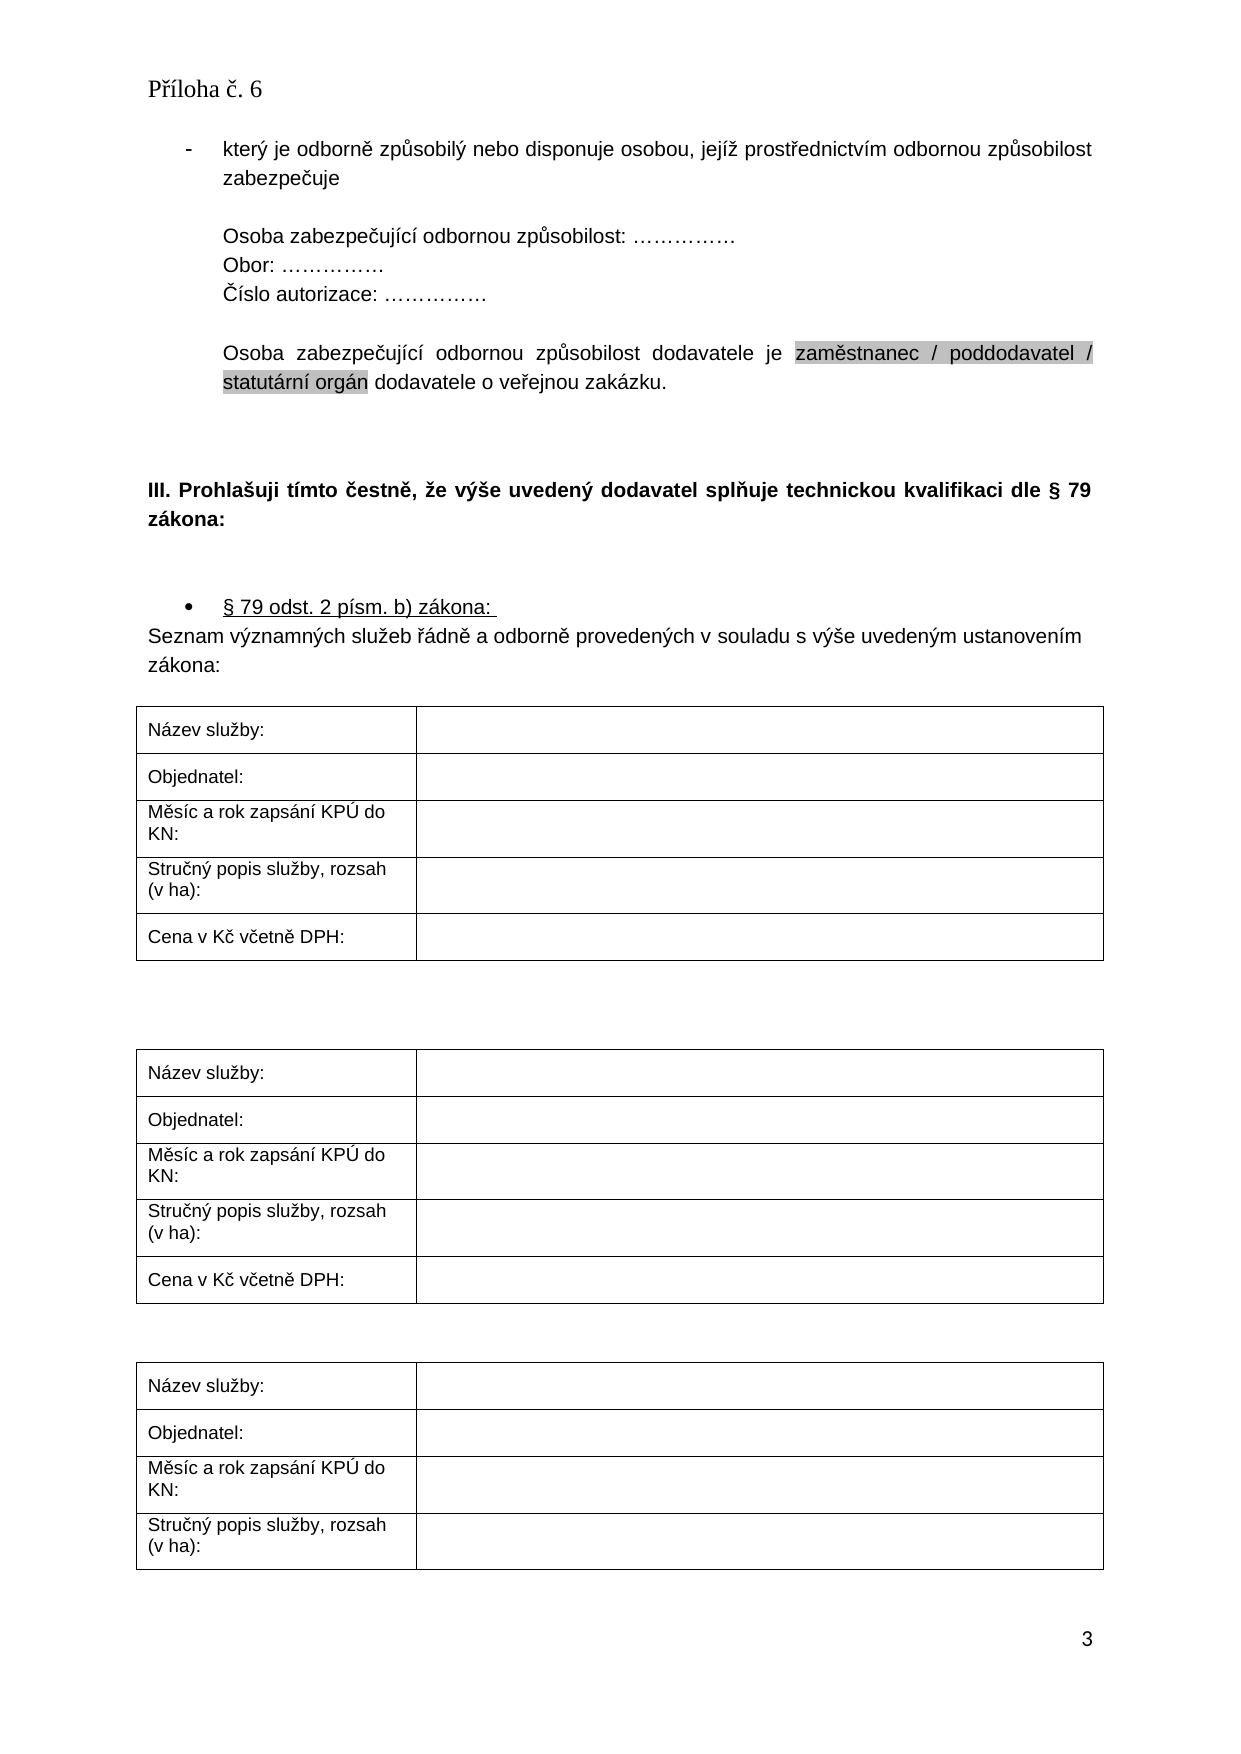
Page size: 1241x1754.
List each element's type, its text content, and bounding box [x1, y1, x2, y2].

list Číslo autorizace: …………… [223, 277, 1093, 306]
table_header [417, 1050, 1103, 1096]
table_cell Stručný popis služby, rozsah (v ha): [137, 1514, 416, 1569]
text Seznam významných služeb řádně a odborně provedených v souladu s výše uvedeným ustanovením zákona: [148, 619, 1093, 677]
table_cell [417, 1144, 1103, 1199]
table_header Název služby: [137, 1050, 416, 1096]
table_cell Cena v Kč včetně DPH: [137, 914, 416, 960]
table_cell Stručný popis služby, rozsah (v ha): [137, 1200, 416, 1256]
table_cell [417, 1200, 1103, 1256]
table_cell [417, 858, 1103, 913]
list který je odborně způsobilý nebo disponuje osobou, jejíž prostřednictvím odbornou způsobilost zabezpečuje [185, 131, 1093, 189]
table_cell [417, 1457, 1103, 1512]
table_cell Měsíc a rok zapsání KPÚ do KN: [137, 1457, 416, 1512]
table_cell Cena v Kč včetně DPH: [137, 1257, 416, 1303]
table_header Název služby: [137, 707, 416, 753]
table_cell Objednatel: [137, 1097, 416, 1142]
table_cell Objednatel: [137, 754, 416, 800]
table_header Název služby: [137, 1363, 416, 1409]
table_cell [417, 914, 1103, 960]
table_cell [417, 754, 1103, 800]
table_cell Měsíc a rok zapsání KPÚ do KN: [137, 801, 416, 857]
table_cell [417, 1410, 1103, 1456]
table_header [417, 1363, 1103, 1409]
table_cell Stručný popis služby, rozsah (v ha): [137, 858, 416, 913]
table_header [417, 707, 1103, 753]
table_cell Objednatel: [137, 1410, 416, 1456]
table_cell [417, 1097, 1103, 1142]
table_cell [417, 1514, 1103, 1569]
table_cell [417, 801, 1103, 857]
list Osoba zabezpečující odbornou způsobilost dodavatele je zaměstnanec / poddodavatel / statutární orgán dodavatele o veřejnou zakázku. [223, 335, 1093, 394]
list Obor: …………… [223, 248, 1093, 277]
table_cell [417, 1257, 1103, 1303]
list Osoba zabezpečující odbornou způsobilost: …………… [223, 219, 1093, 248]
text III. Prohlašuji tímto čestně, že výše uvedený dodavatel splňuje technickou kvalifikaci dle § 79 zákona: [148, 473, 1093, 531]
table_cell Měsíc a rok zapsání KPÚ do KN: [137, 1144, 416, 1199]
list § 79 odst. 2 písm. b) zákona: [185, 589, 1093, 619]
